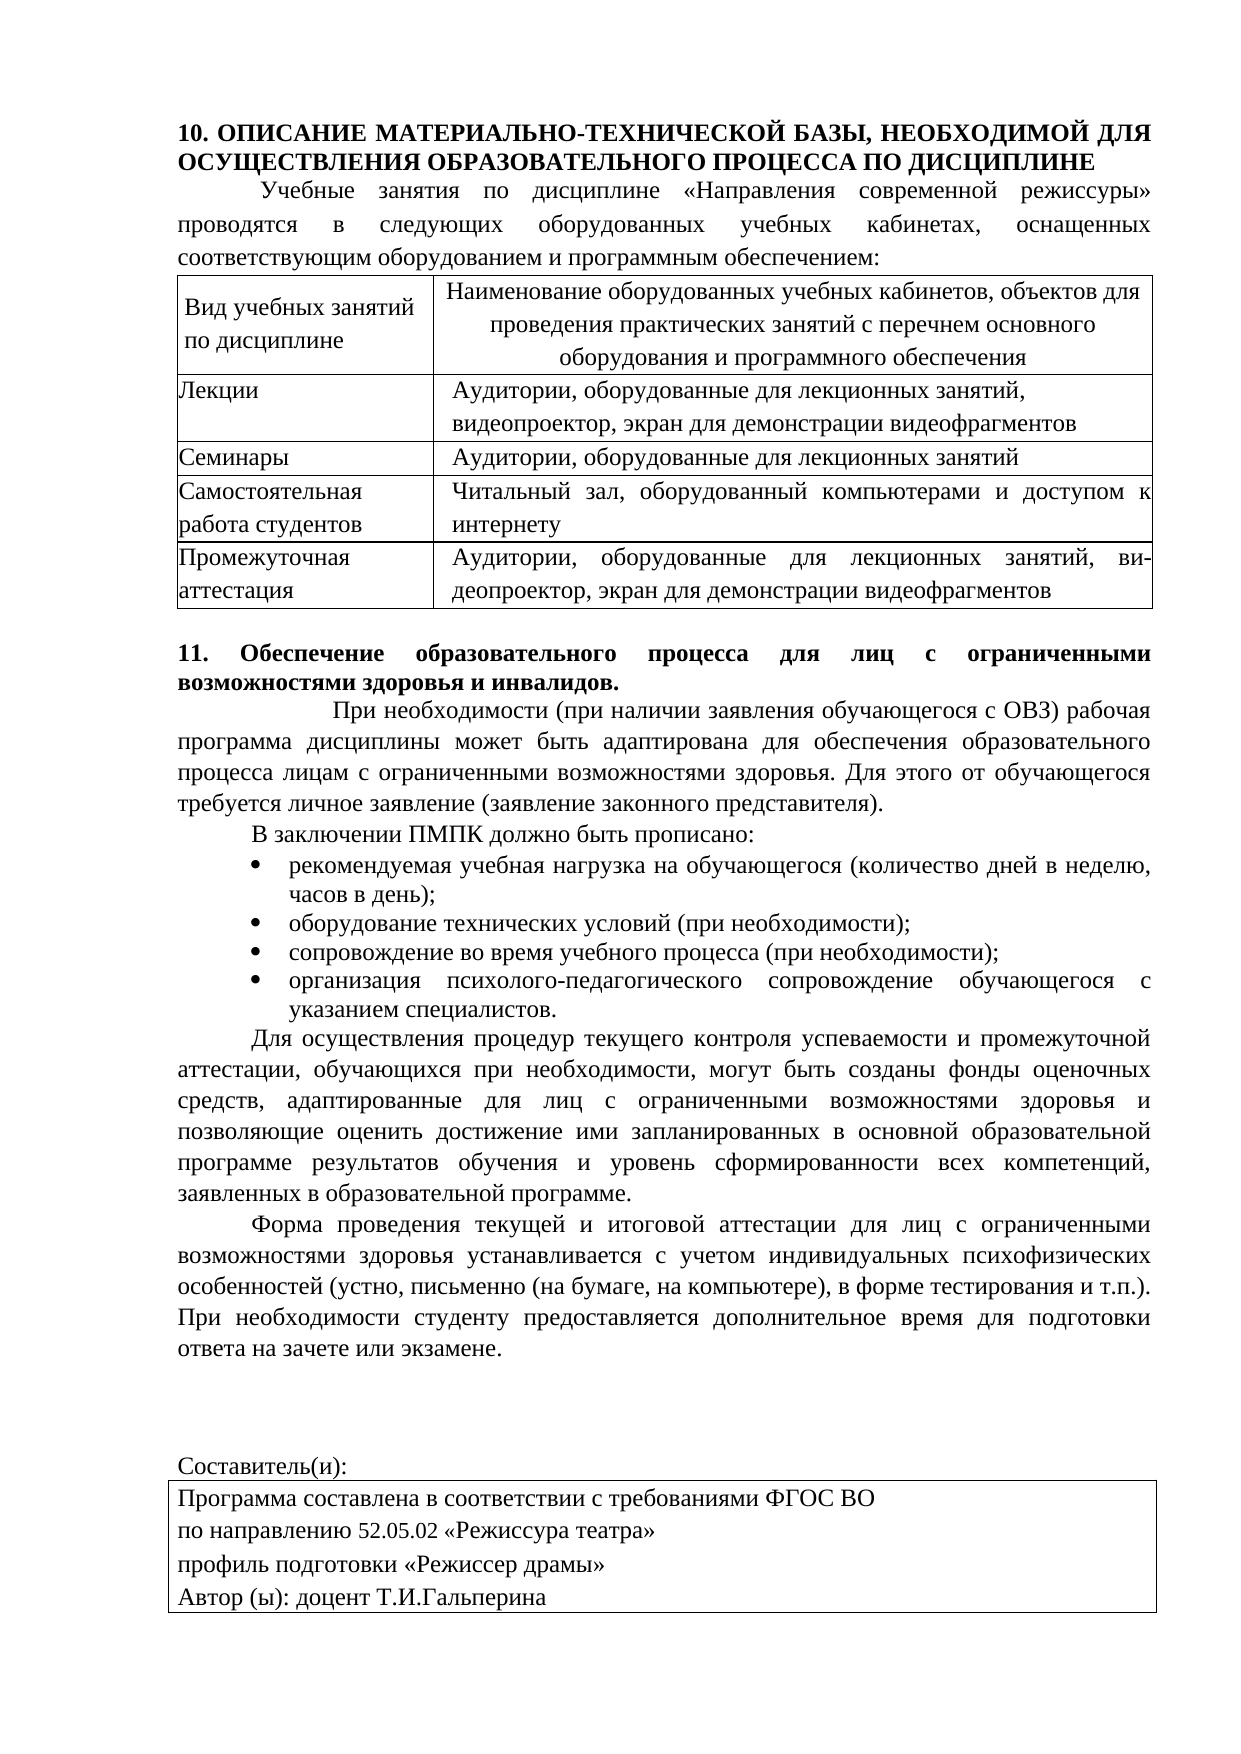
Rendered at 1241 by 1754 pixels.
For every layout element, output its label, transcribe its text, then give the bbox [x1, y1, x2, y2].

table_header Наименование оборудованных учебных кабинетов, объектов для проведения практических занятий с перечнем основного оборудования и программного обеспечения [434, 276, 1152, 374]
table_cell Лекции [178, 375, 433, 441]
table_cell Аудитории, оборудованные для лекционных занятий [434, 442, 1152, 475]
table_cell Семинары [178, 442, 433, 475]
text В заключении ПМПК должно быть прописано: [177, 819, 1152, 848]
list организация психолого-педагогического сопровождение обучающегося с указанием специалистов. [251, 966, 1152, 1023]
text При необходимости (при наличии заявления обучающегося с ОВЗ) рабочая программа дисциплины может быть адаптирована для обеспечения образовательного процесса лицам с ограниченными возможностями здоровья. Для этого от обучающегося требуется личное заявление (заявление законного представителя). [177, 695, 1152, 817]
text Для осуществления процедур текущего контроля успеваемости и промежуточной аттестации, обучающихся при необходимости, могут быть созданы фонды оценочных средств, адаптированные для лиц с ограниченными возможностями здоровья и позволяющие оценить достижение ими запланированных в основной образовательной программе результатов обучения и уровень сформированности всех компетенций, заявленных в образовательной программе. [177, 1023, 1152, 1207]
list рекомендуемая учебная нагрузка на обучающегося (количество дней в неделю, часов в день); [251, 851, 1152, 908]
text 10. ОПИСАНИЕ МАТЕРИАЛЬНО-ТЕХНИЧЕСКОЙ БАЗЫ, НЕОБХОДИМОЙ ДЛЯ ОСУЩЕСТВЛЕНИЯ ОБРАЗОВАТЕЛЬНОГО ПРОЦЕССА ПО ДИСЦИПЛИНЕ [177, 118, 1152, 176]
list оборудование технических условий (при необходимости); [251, 908, 1152, 937]
text Автор (ы): доцент Т.И.Гальперина [169, 1578, 1156, 1612]
text Составитель(и): [177, 1451, 1152, 1479]
text 11. Обеспечение образовательного процесса для лиц с ограниченными возможностями здоровья и инвалидов. [177, 638, 1152, 695]
table_cell Самостоятельная работа студентов [178, 476, 433, 541]
text по направлению 52.05.02 «Режиссура театра» [169, 1512, 1156, 1544]
table_cell Аудитории, оборудованные для лекционных занятий, ви-деопроектор, экран для демонстрации видеофрагментов [434, 543, 1152, 608]
text Форма проведения текущей и итоговой аттестации для лиц с ограниченными возможностями здоровья устанавливается с учетом индивидуальных психофизических особенностей (устно, письменно (на бумаге, на компьютере), в форме тестирования и т.п.). При необходимости студенту предоставляется дополнительное время для подготовки ответа на зачете или экзамене. [177, 1209, 1152, 1362]
text Учебные занятия по дисциплине «Направления современной режиссуры» проводятся в следующих оборудованных учебных кабинетах, оснащенных соответствующим оборудованием и программным обеспечением: [177, 176, 1152, 270]
table_header Вид учебных занятий по дисциплине [178, 276, 433, 374]
text профиль подготовки «Режиссер драмы» [169, 1546, 1156, 1577]
list сопровождение во время учебного процесса (при необходимости); [251, 937, 1152, 966]
text Программа составлена в соответствии с требованиями ФГОС ВО [169, 1481, 1156, 1511]
table_cell Аудитории, оборудованные для лекционных занятий, видеопроектор, экран для демонстрации видеофрагментов [434, 375, 1152, 441]
table_cell Читальный зал, оборудованный компьютерами и доступом к интернету [434, 476, 1152, 541]
table_cell Промежуточная аттестация [178, 543, 433, 608]
